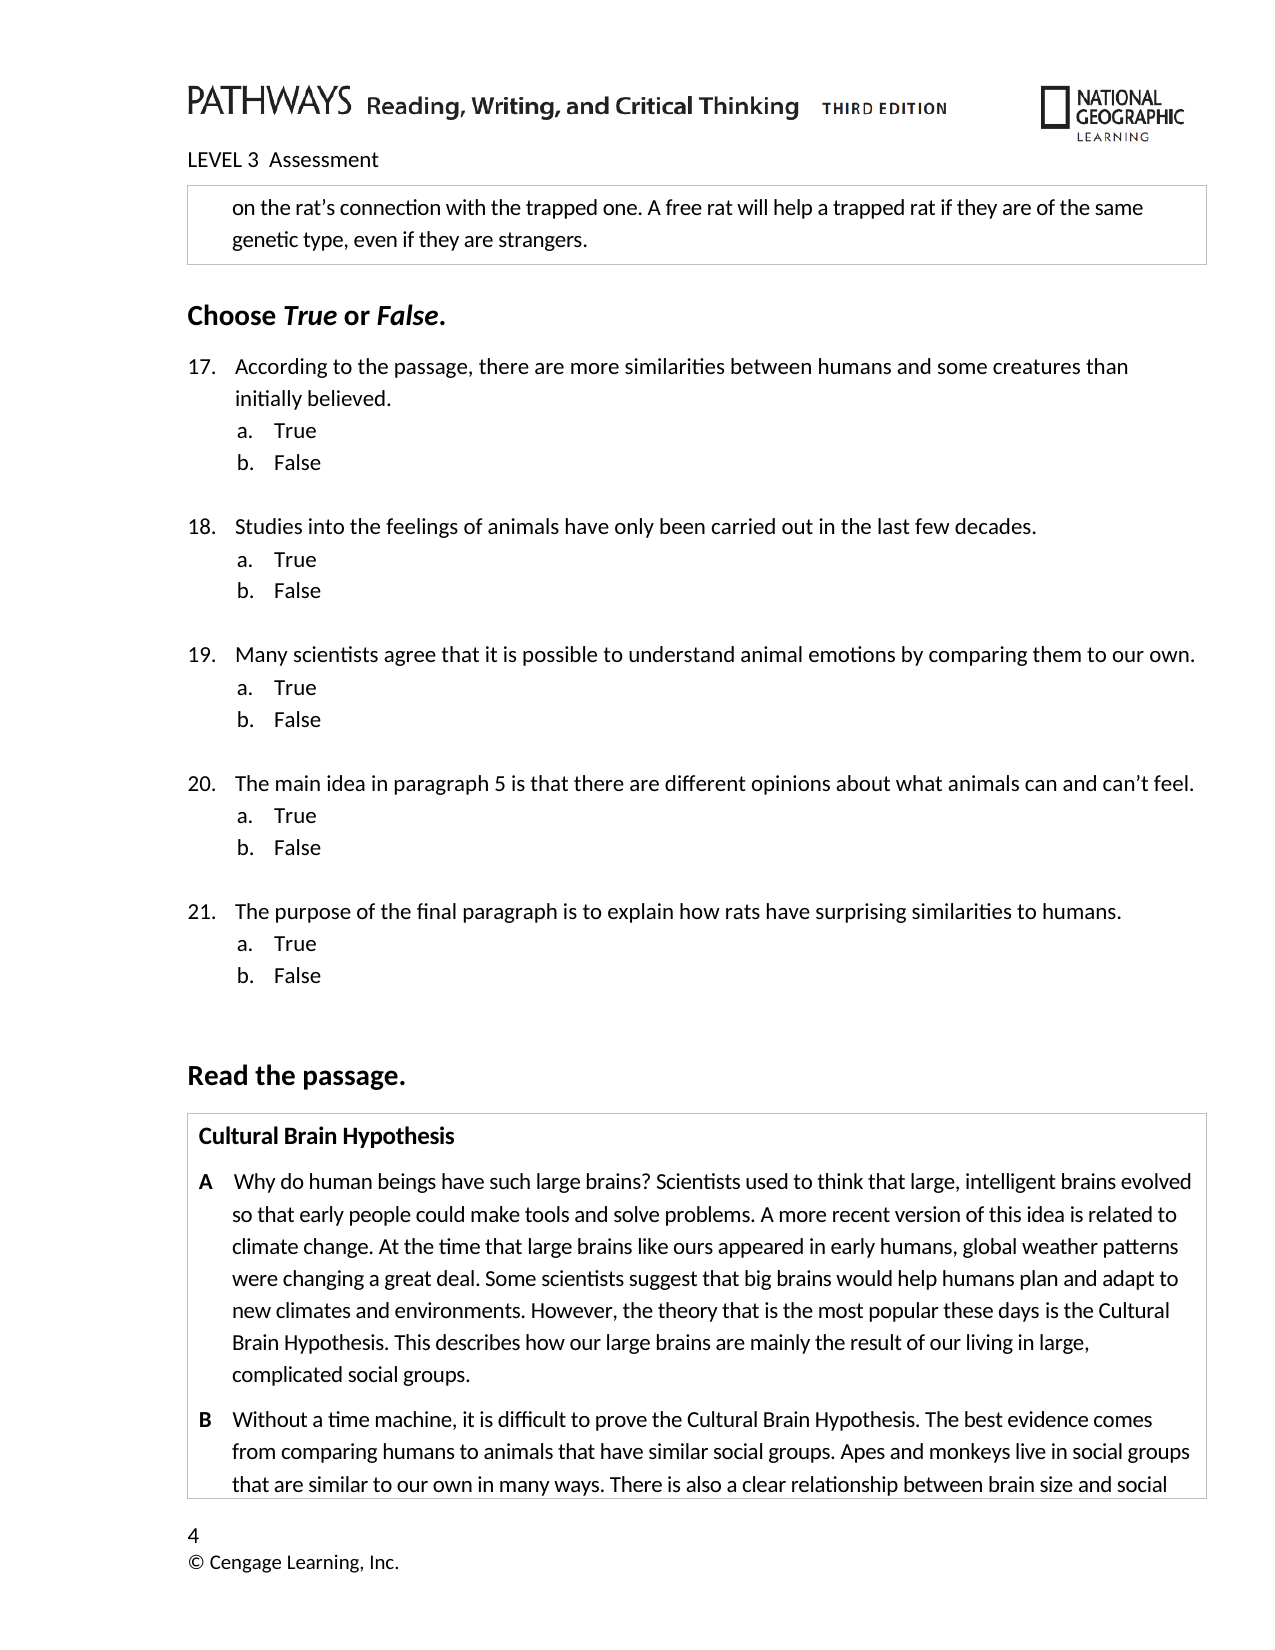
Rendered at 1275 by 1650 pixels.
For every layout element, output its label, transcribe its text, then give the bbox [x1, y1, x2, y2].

text 19. Many scientists agree that it is possible to understand animal emotions by comparing them to our own. [187, 641, 1200, 669]
table_cell False [269, 705, 1014, 737]
table_header a. [232, 417, 269, 448]
table_header a. [232, 929, 269, 961]
table_cell False [269, 961, 1014, 993]
table_cell b. [232, 833, 269, 865]
table_cell b. [232, 961, 269, 993]
table_cell b. [232, 449, 269, 480]
table_header a. [232, 545, 269, 577]
table_header True [269, 929, 1014, 961]
table_cell b. [232, 705, 269, 737]
table_header True [269, 545, 1014, 577]
table_header a. [232, 673, 269, 705]
text 18. Studies into the feelings of animals have only been carried out in the last few decades. [187, 512, 1200, 541]
table_header a. [232, 801, 269, 833]
text Read the passage. [187, 1057, 1200, 1093]
text 20. The main idea in paragraph 5 is that there are different opinions about what animals can and can’t feel. [187, 769, 1200, 797]
table_cell b. [232, 577, 269, 608]
table_cell False [269, 833, 1014, 865]
text Choose True or False. [187, 297, 1200, 332]
picture [178, 75, 1190, 145]
table_header True [269, 673, 1014, 705]
table_cell False [269, 577, 1014, 608]
table_header True [269, 801, 1014, 833]
table_header True [269, 417, 1014, 448]
text 17. According to the passage, there are more similarities between humans and some creatures than initially believed. [187, 352, 1200, 412]
text 21. The purpose of the final paragraph is to explain how rats have surprising similarities to humans. [187, 897, 1200, 925]
table_cell False [269, 449, 1014, 480]
